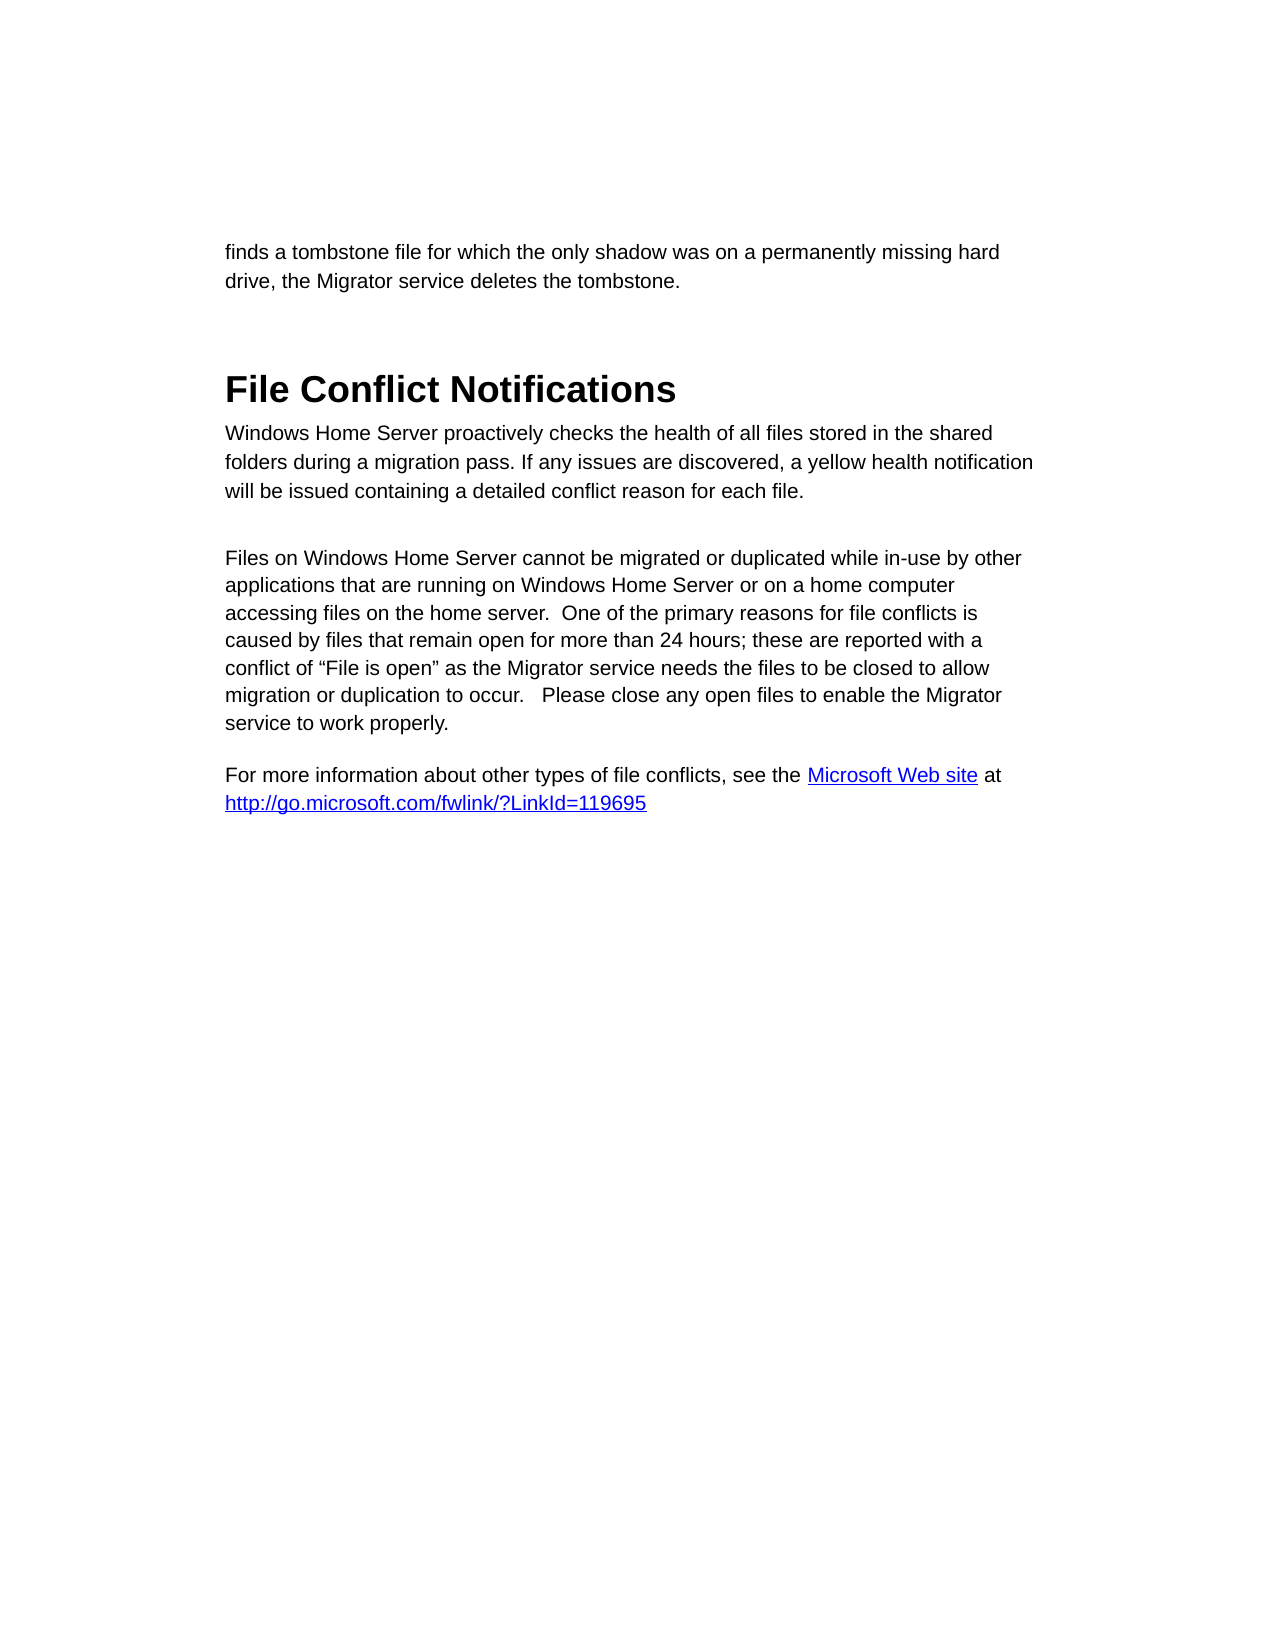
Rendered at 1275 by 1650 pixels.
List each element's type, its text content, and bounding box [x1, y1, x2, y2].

text Files on Windows Home Server cannot be migrated or duplicated while in-use by other applications that are running on Windows Home Server or on a home computer accessing files on the home server. One of the primary reasons for file conflicts is caused by files that remain open for more than 24 hours; these are reported with a conflict of “File is open” as the Migrator service needs the files to be closed to allow migration or duplication to occur. Please close any open files to enable the Migrator service to work properly. [225, 545, 1050, 734]
text For more information about other types of file conflicts, see the Microsoft Web site at http://go.microsoft.com/fwlink/?LinkId=119695 [225, 763, 1050, 814]
text Windows Home Server proactively checks the health of all files stored in the shared folders during a migration pass. If any issues are discovered, a yellow health notification will be issued containing a detailed conflict reason for each file. [225, 417, 1050, 504]
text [225, 236, 1050, 295]
subtitle File Conflict Notifications [225, 368, 1050, 411]
